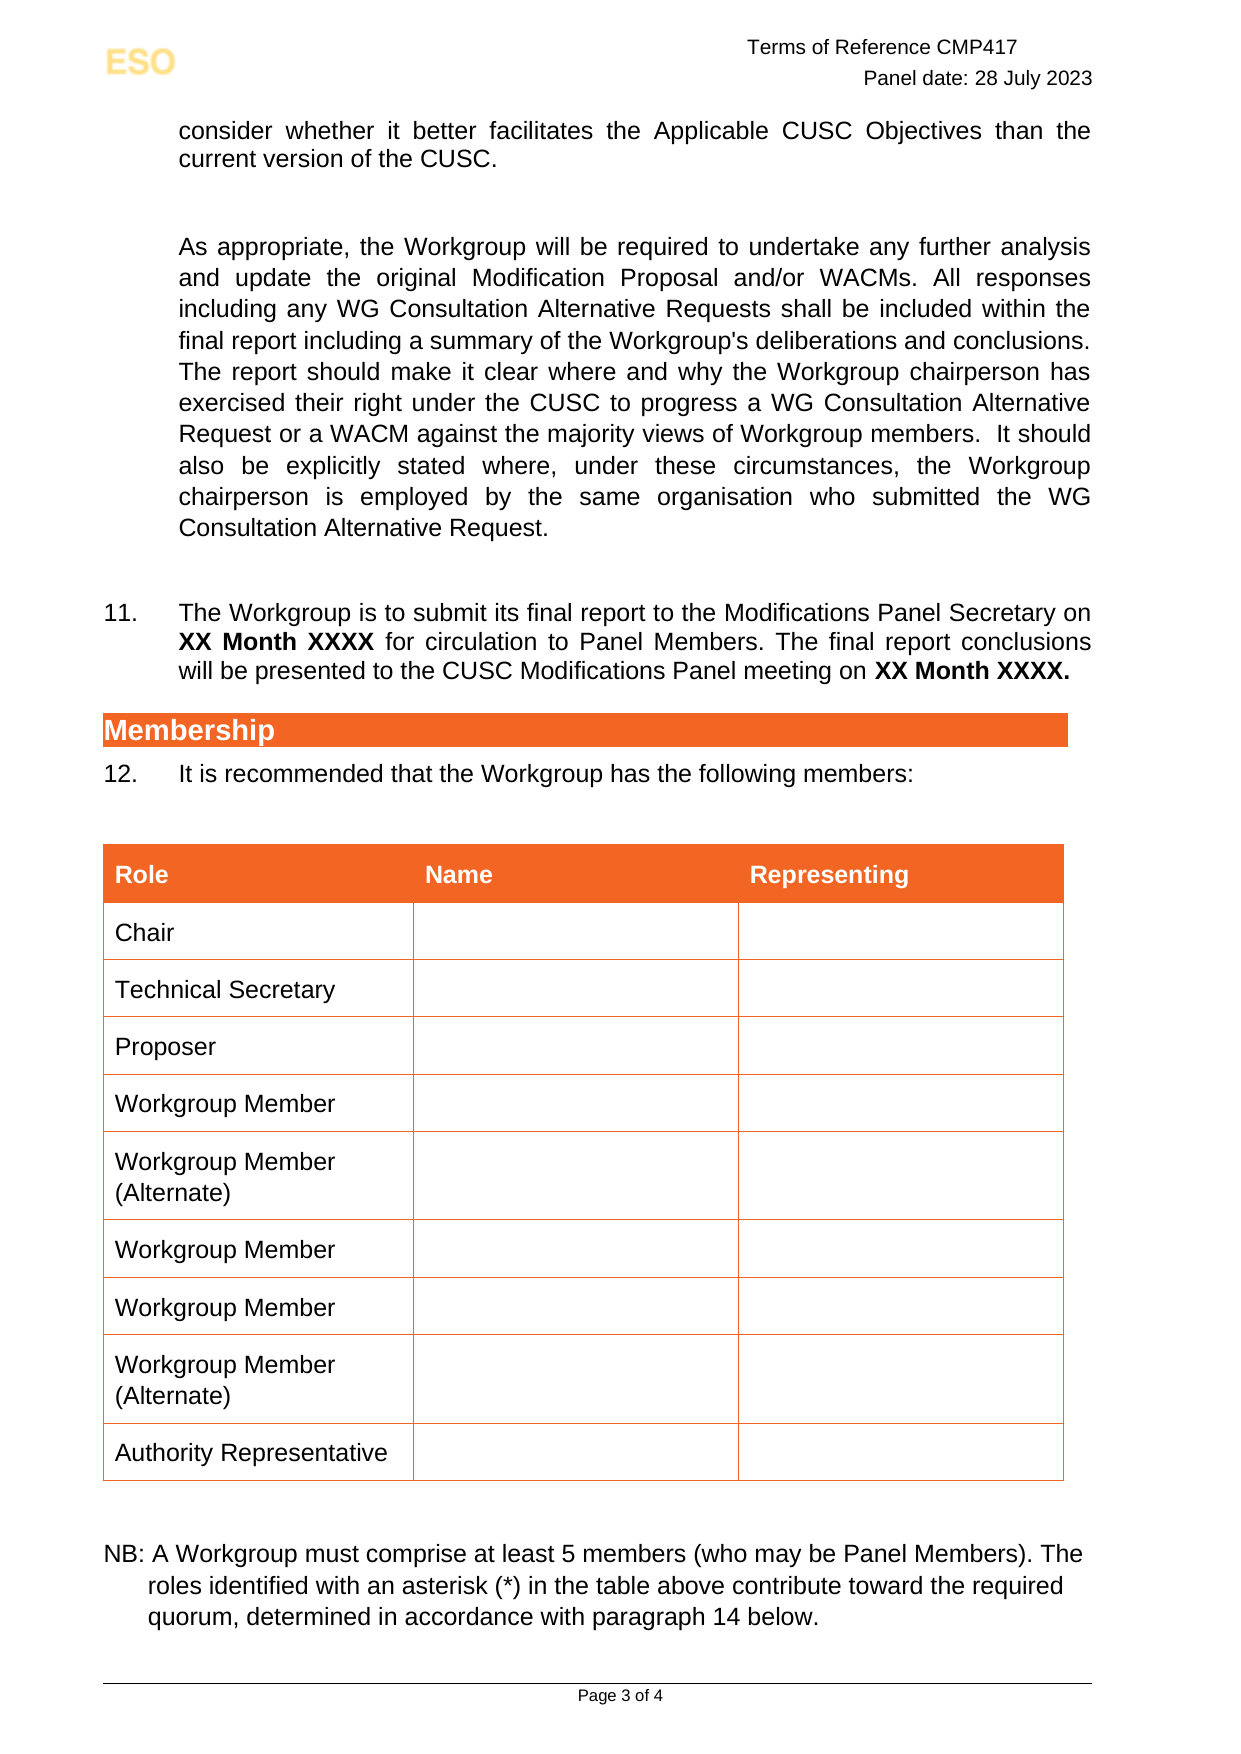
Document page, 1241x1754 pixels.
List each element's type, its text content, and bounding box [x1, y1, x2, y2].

table_cell [739, 1424, 1063, 1480]
table_cell Authority Representative [104, 1424, 413, 1480]
table_cell Chair [104, 903, 413, 959]
text As appropriate, the Workgroup will be required to undertake any further analysis and update the original Modification Proposal and/or WACMs. All responses including any WG Consultation Alternative Requests shall be included within the final report including a summary of the Workgroup's deliberations and conclusions. The report should make it clear where and why the Workgroup chairperson has exercised their right under the CUSC to progress a WG Consultation Alternative Request or a WACM against the majority views of Workgroup members. It should also be explicitly stated where, under these circumstances, the Workgroup chairperson is employed by the same organisation who submitted the WG Consultation Alternative Request. [178, 229, 1092, 542]
table_header Representing [739, 845, 1063, 902]
table_cell Workgroup Member [104, 1075, 413, 1131]
table_cell [414, 1220, 738, 1277]
table_header Role [104, 845, 413, 902]
table_cell Technical Secretary [104, 960, 413, 1016]
table_cell Workgroup Member (Alternate) [104, 1335, 413, 1422]
table_cell [739, 1017, 1063, 1073]
list It is recommended that the Workgroup has the following members: [103, 759, 1092, 788]
table_cell [414, 1278, 738, 1334]
table_cell [414, 903, 738, 959]
table_cell [414, 1335, 738, 1422]
table_header Name [414, 845, 738, 902]
table_cell Workgroup Member [104, 1220, 413, 1277]
table_cell [414, 1132, 738, 1219]
table_cell [739, 1132, 1063, 1219]
table_cell Workgroup Member [104, 1278, 413, 1334]
picture [103, 36, 181, 83]
table_cell [739, 1278, 1063, 1334]
table_cell [739, 1335, 1063, 1422]
table_cell [414, 1017, 738, 1073]
table_cell Workgroup Member (Alternate) [104, 1132, 413, 1219]
table_cell [414, 1424, 738, 1480]
table_cell [739, 960, 1063, 1016]
table_cell [739, 1075, 1063, 1131]
table_cell [739, 1220, 1063, 1277]
list Membership [103, 713, 1068, 747]
table_cell Proposer [104, 1017, 413, 1073]
text NB: A Workgroup must comprise at least 5 members (who may be Panel Members). The roles identified with an asterisk (*) in the table above contribute toward the required quorum, determined in accordance with paragraph 14 below. [103, 1537, 1092, 1631]
table_cell [739, 903, 1063, 959]
list The Workgroup is to submit its final report to the Modifications Panel Secretary on XX Month XXXX for circulation to Panel Members. The final report conclusions will be presented to the CUSC Modifications Panel meeting on XX Month XXXX. [103, 598, 1092, 684]
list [103, 116, 1092, 173]
table_cell [414, 960, 738, 1016]
table_cell [414, 1075, 738, 1131]
